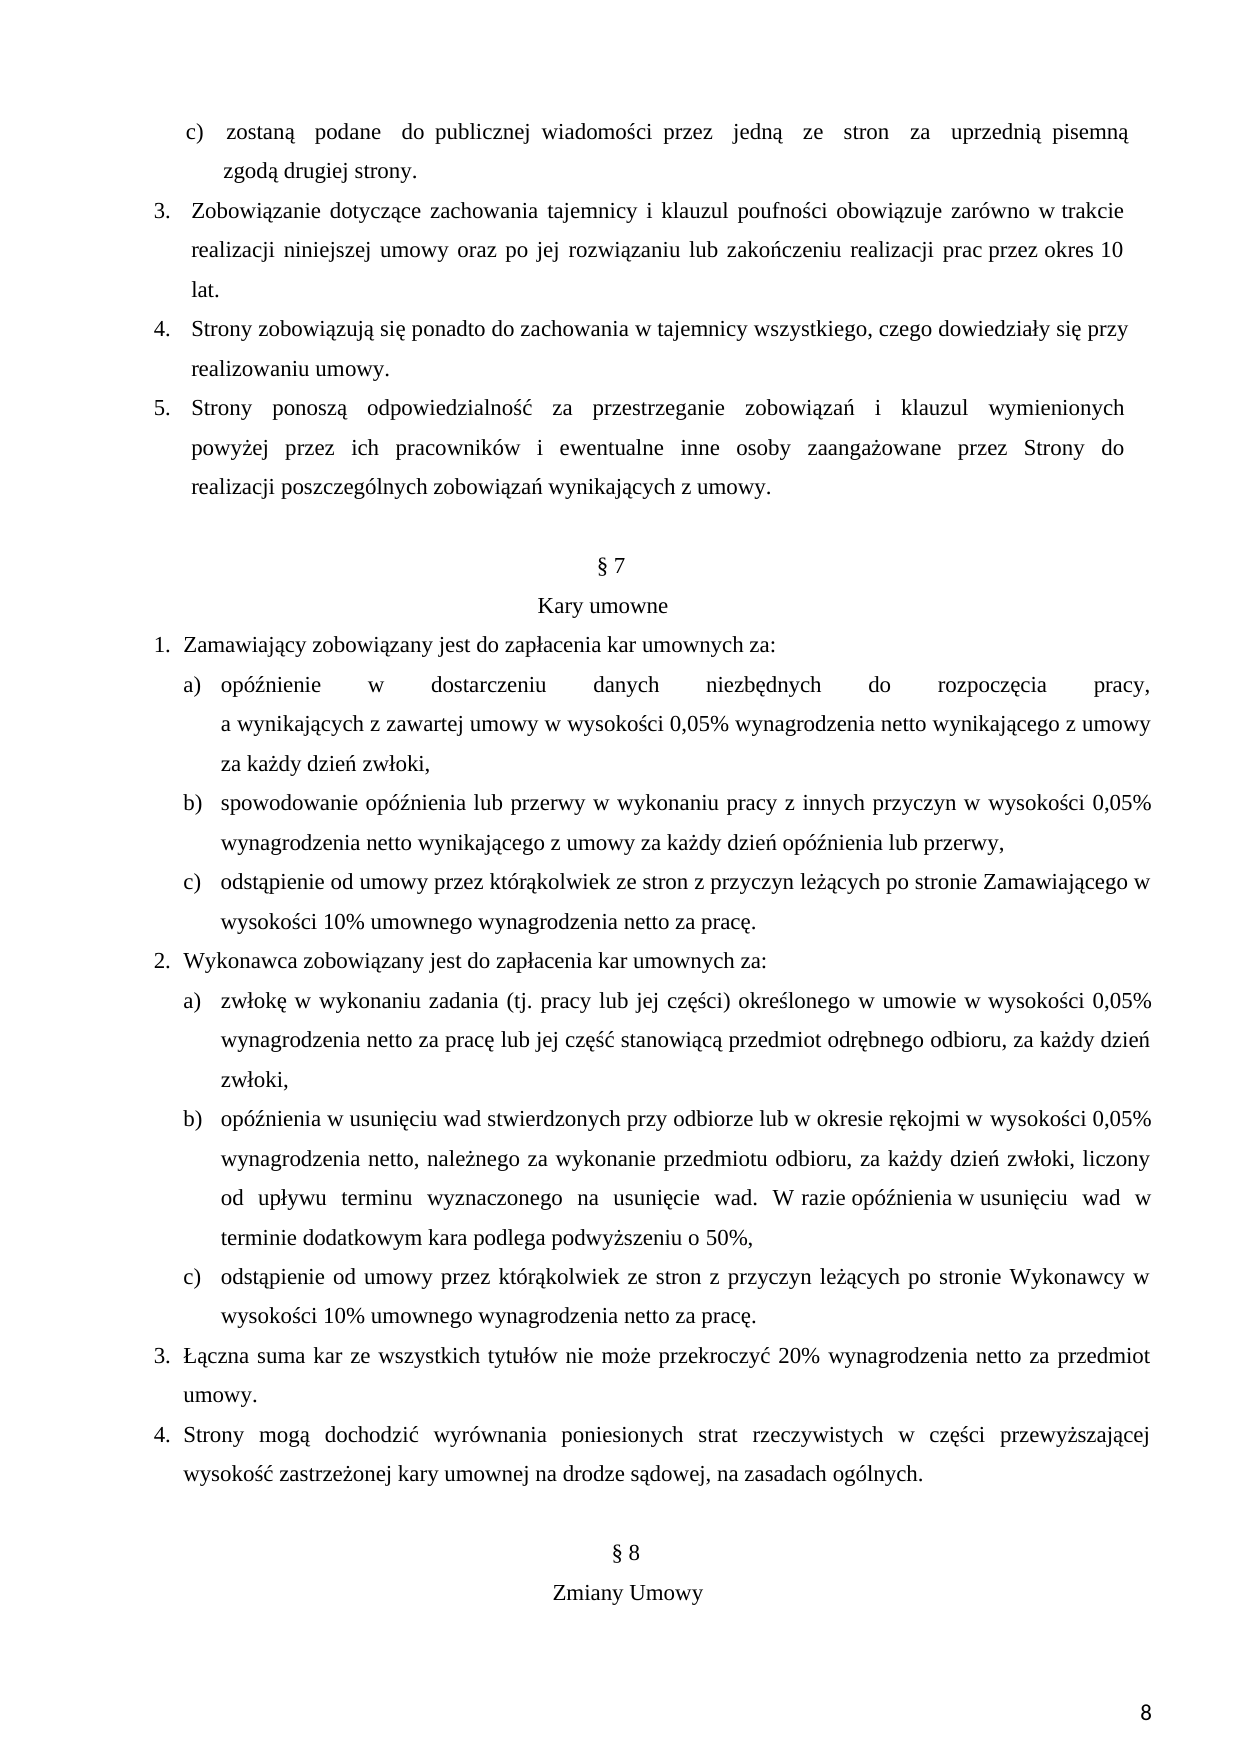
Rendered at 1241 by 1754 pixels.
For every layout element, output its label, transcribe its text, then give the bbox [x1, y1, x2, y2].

text 5. Strony ponoszą odpowiedzialność za przestrzeganie zobowiązań i klauzul wymienionych powyżej przez ich pracowników i ewentualne inne osoby zaangażowane przez Strony do realizacji poszczególnych zobowiązań wynikających z umowy. [153, 394, 1124, 500]
list spowodowanie opóźnienia lub przerwy w wykonaniu pracy z innych przyczyn w wysokości 0,05% wynagrodzenia netto wynikającego z umowy za każdy dzień opóźnienia lub przerwy, [183, 789, 1152, 855]
text c) zostaną podane do publicznej wiadomości przez jedną ze stron za uprzednią pisemną zgodą drugiej strony. [186, 118, 1129, 184]
text Kary umowne [537, 592, 699, 618]
text § 8 [558, 1539, 724, 1566]
list Łączna suma kar ze wszystkich tytułów nie może przekroczyć 20% wynagrodzenia netto za przedmiot umowy. [153, 1342, 1152, 1408]
text § 7 [564, 552, 699, 579]
list Strony mogą dochodzić wyrównania poniesionych strat rzeczywistych w części przewyższającej wysokość zastrzeżonej kary umownej na drodze sądowej, na zasadach ogólnych. [153, 1421, 1152, 1487]
text 3. Zobowiązanie dotyczące zachowania tajemnicy i klauzul poufności obowiązuje zarówno w trakcie realizacji niniejszej umowy oraz po jej rozwiązaniu lub zakończeniu realizacji prac przez okres 10 lat. [153, 197, 1124, 302]
list odstąpienie od umowy przez którąkolwiek ze stron z przyczyn leżących po stronie Wykonawcy w wysokości 10% umownego wynagrodzenia netto za pracę. [183, 1263, 1152, 1329]
text 4. Strony zobowiązują się ponadto do zachowania w tajemnicy wszystkiego, czego dowiedziały się przy realizowaniu umowy. [153, 316, 1129, 381]
list odstąpienie od umowy przez którąkolwiek ze stron z przyczyn leżących po stronie Zamawiającego w wysokości 10% umownego wynagrodzenia netto za pracę. [183, 868, 1152, 934]
list Wykonawca zobowiązany jest do zapłacenia kar umownych za: [153, 947, 1152, 973]
list Zamawiający zobowiązany jest do zapłacenia kar umownych za: [153, 631, 1152, 658]
list zwłokę w wykonaniu zadania (tj. pracy lub jej części) określonego w umowie w wysokości 0,05% wynagrodzenia netto za pracę lub jej część stanowiącą przedmiot odrębnego odbioru, za każdy dzień zwłoki, [183, 987, 1152, 1092]
list opóźnienie w dostarczeniu danych niezbędnych do rozpoczęcia pracy, a wynikających z zawartej umowy w wysokości 0,05% wynagrodzenia netto wynikającego z umowy za każdy dzień zwłoki, [183, 671, 1152, 776]
text Zmiany Umowy [552, 1579, 724, 1605]
list opóźnienia w usunięciu wad stwierdzonych przy odbiorze lub w okresie rękojmi w wysokości 0,05% wynagrodzenia netto, należnego za wykonanie przedmiotu odbioru, za każdy dzień zwłoki, liczony od upływu terminu wyznaczonego na usunięcie wad. W razie opóźnienia w usunięciu wad w terminie dodatkowym kara podlega podwyższeniu o 50%, [183, 1105, 1152, 1250]
